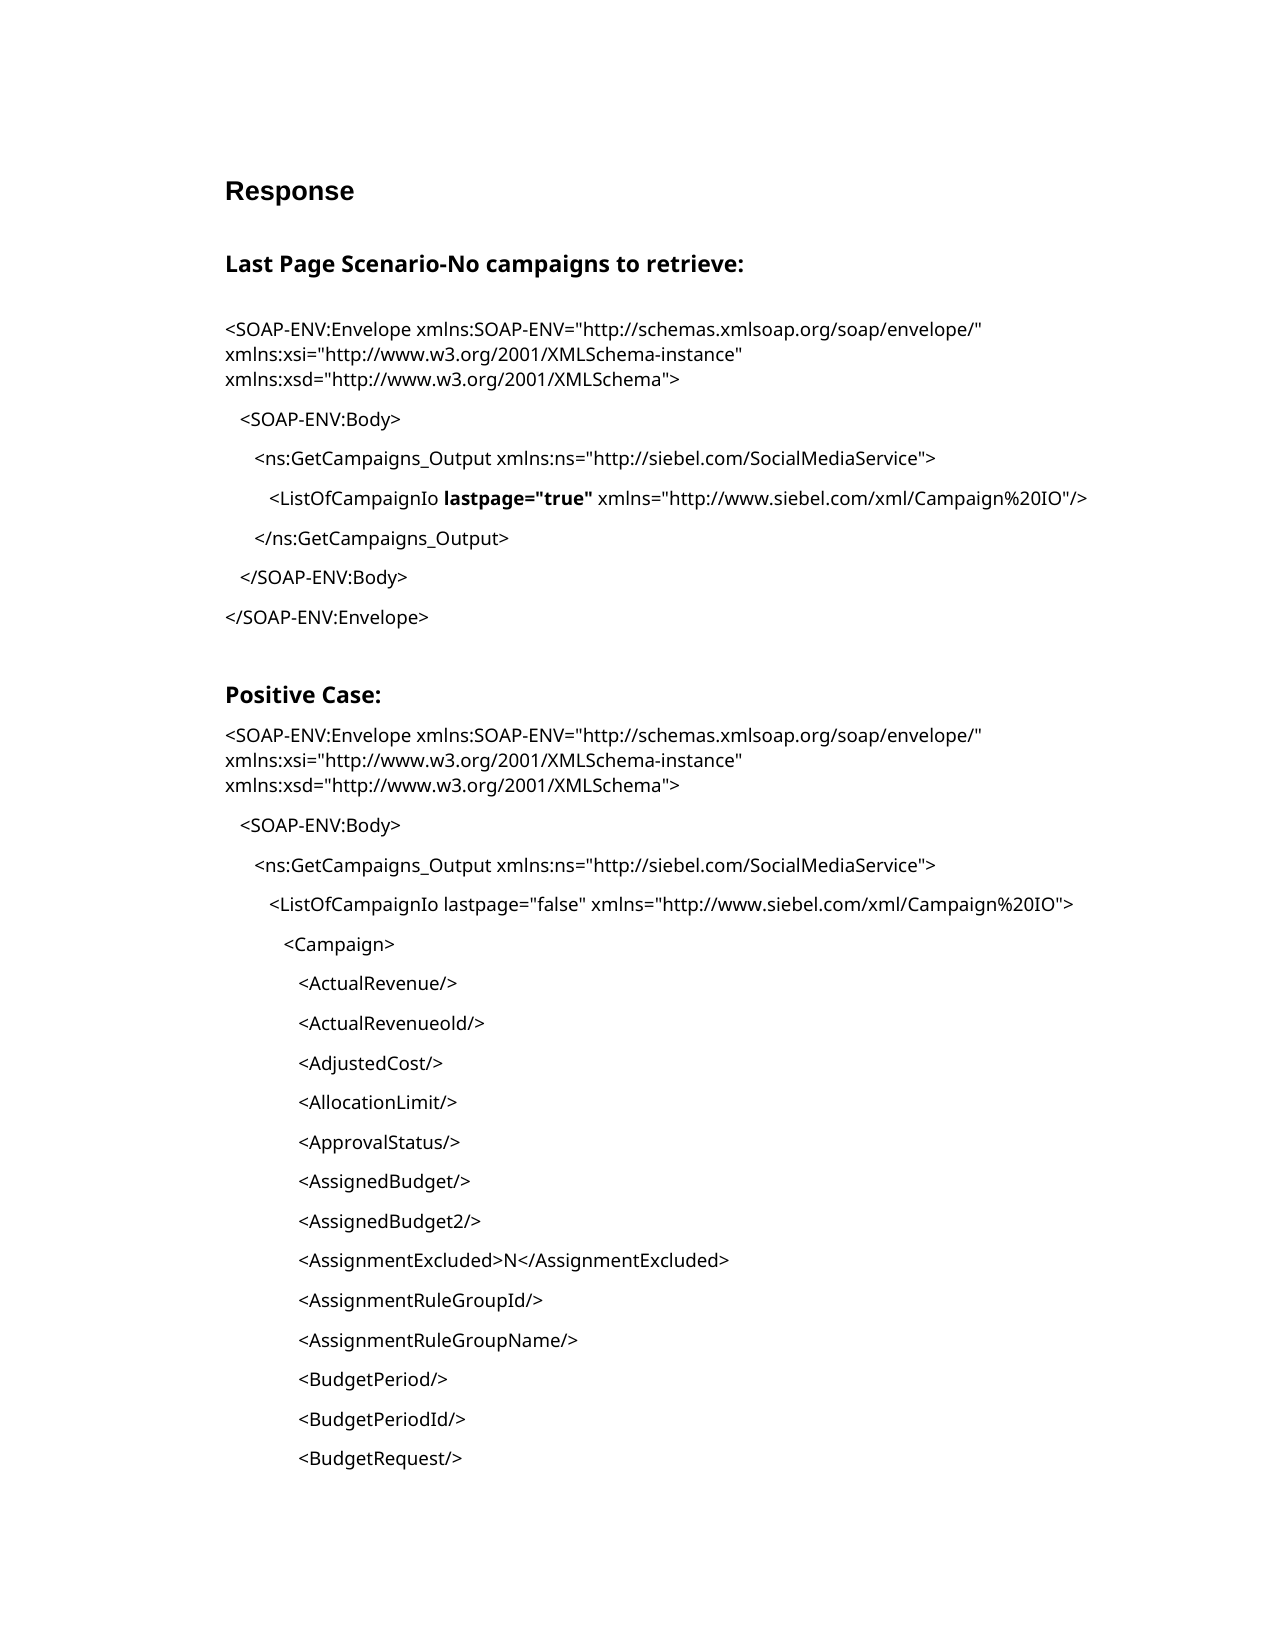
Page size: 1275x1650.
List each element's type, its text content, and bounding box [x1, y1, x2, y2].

text <ListOfCampaignIo lastpage="false" xmlns="http://www.siebel.com/xml/Campaign%20IO"> [225, 892, 1125, 917]
text <AssignmentRuleGroupId/> [225, 1287, 1125, 1312]
text Positive Case: [225, 683, 1125, 708]
text <BudgetRequest/> [225, 1446, 1125, 1471]
text Last Page Scenario-No campaigns to retrieve: [225, 252, 1125, 277]
text <SOAP-ENV:Body> [225, 406, 1125, 431]
text <AssignedBudget/> [225, 1169, 1125, 1194]
text <AdjustedCost/> [225, 1050, 1125, 1075]
text <SOAP-ENV:Envelope xmlns:SOAP-ENV="http://schemas.xmlsoap.org/soap/envelope/" xmlns:xsi="http://www.w3.org/2001/XMLSchema-instance" xmlns:xsd="http://www.w3.org/2001/XMLSchema"> [225, 292, 1125, 392]
text <SOAP-ENV:Body> [225, 812, 1125, 837]
text <Campaign> [225, 931, 1125, 956]
text <ActualRevenueold/> [225, 1010, 1125, 1035]
text <AssignedBudget2/> [225, 1208, 1125, 1233]
text </ns:GetCampaigns_Output> [225, 525, 1125, 550]
text <AssignmentExcluded>N</AssignmentExcluded> [225, 1248, 1125, 1273]
text </SOAP-ENV:Envelope> [225, 604, 1125, 629]
text <BudgetPeriodId/> [225, 1406, 1125, 1431]
text <ns:GetCampaigns_Output xmlns:ns="http://siebel.com/SocialMediaService"> [225, 446, 1125, 471]
text <ListOfCampaignIo lastpage="true" xmlns="http://www.siebel.com/xml/Campaign%20IO"/> [225, 485, 1125, 510]
text <AssignmentRuleGroupName/> [225, 1327, 1125, 1352]
text <ns:GetCampaigns_Output xmlns:ns="http://siebel.com/SocialMediaService"> [225, 852, 1125, 877]
text <SOAP-ENV:Envelope xmlns:SOAP-ENV="http://schemas.xmlsoap.org/soap/envelope/" xmlns:xsi="http://www.w3.org/2001/XMLSchema-instance" xmlns:xsd="http://www.w3.org/2001/XMLSchema"> [225, 723, 1125, 798]
text <ApprovalStatus/> [225, 1129, 1125, 1154]
text <BudgetPeriod/> [225, 1367, 1125, 1392]
subtitle Response [225, 175, 1125, 206]
text </SOAP-ENV:Body> [225, 564, 1125, 589]
text <AllocationLimit/> [225, 1089, 1125, 1114]
text <ActualRevenue/> [225, 971, 1125, 996]
